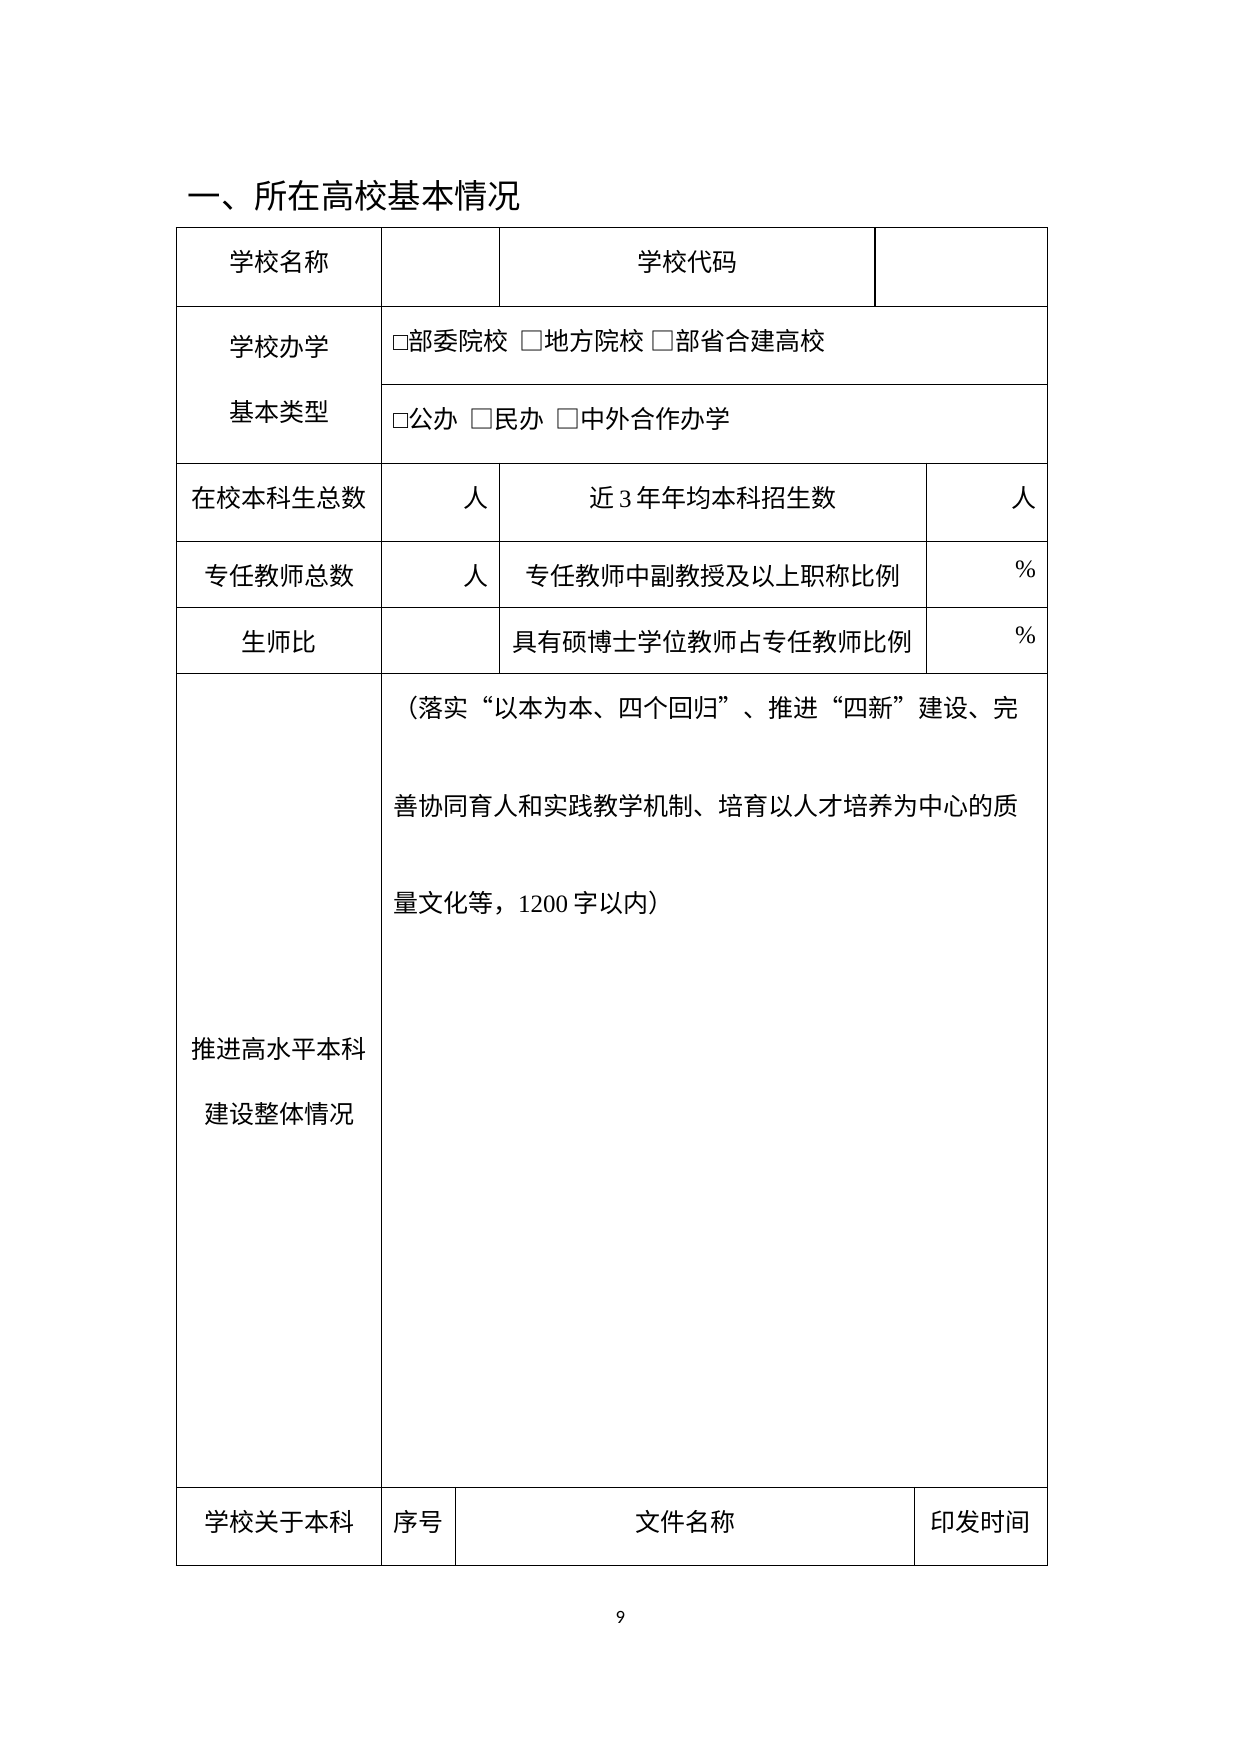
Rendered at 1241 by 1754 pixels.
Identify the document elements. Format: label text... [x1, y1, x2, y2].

table_cell 具有硕博士学位教师占专任教师比例 [500, 608, 926, 673]
table_cell 专任教教授及以上职称比例 [500, 542, 926, 607]
table_header [382, 228, 499, 306]
table_cell [382, 608, 499, 673]
table_cell 文件名称 [456, 1488, 914, 1565]
table_cell □公办 □民办 □中外合作办学 [382, 385, 1047, 463]
table_header 学校代码 [500, 228, 874, 306]
table_cell 人 [382, 464, 499, 541]
table_cell □部委院校 □地方院校 □部省合建高校 [382, 307, 1047, 384]
table_cell 推进高水平本科建设整体情况 [177, 674, 381, 1487]
table_cell 印发时间 [915, 1488, 1047, 1565]
table_header [876, 228, 1047, 306]
table_cell % [927, 542, 1047, 607]
table_cell 序号 [382, 1488, 455, 1565]
table_cell 专任教师总数 [177, 542, 381, 607]
table_header 学校名称 [177, 228, 381, 306]
table_cell % [927, 608, 1047, 673]
table_cell 在校本科生总数 [177, 464, 381, 541]
table_cell 学校办学 基本类型 [177, 307, 381, 463]
table_cell 人 [927, 464, 1047, 541]
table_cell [177, 1488, 381, 1565]
text 一、所在高校基本情况 [187, 162, 1053, 227]
table_cell 人 [382, 542, 499, 607]
table_cell 近3年年均本科招生数 [500, 464, 926, 541]
table_cell （落实“以本为本、四个回归”、推进“四新”建设、完善协同育人和实践教学机制、培育以人才培养为中心的质量文化等，1200字以内） [382, 674, 1047, 1487]
table_cell 生师比 [177, 608, 381, 673]
